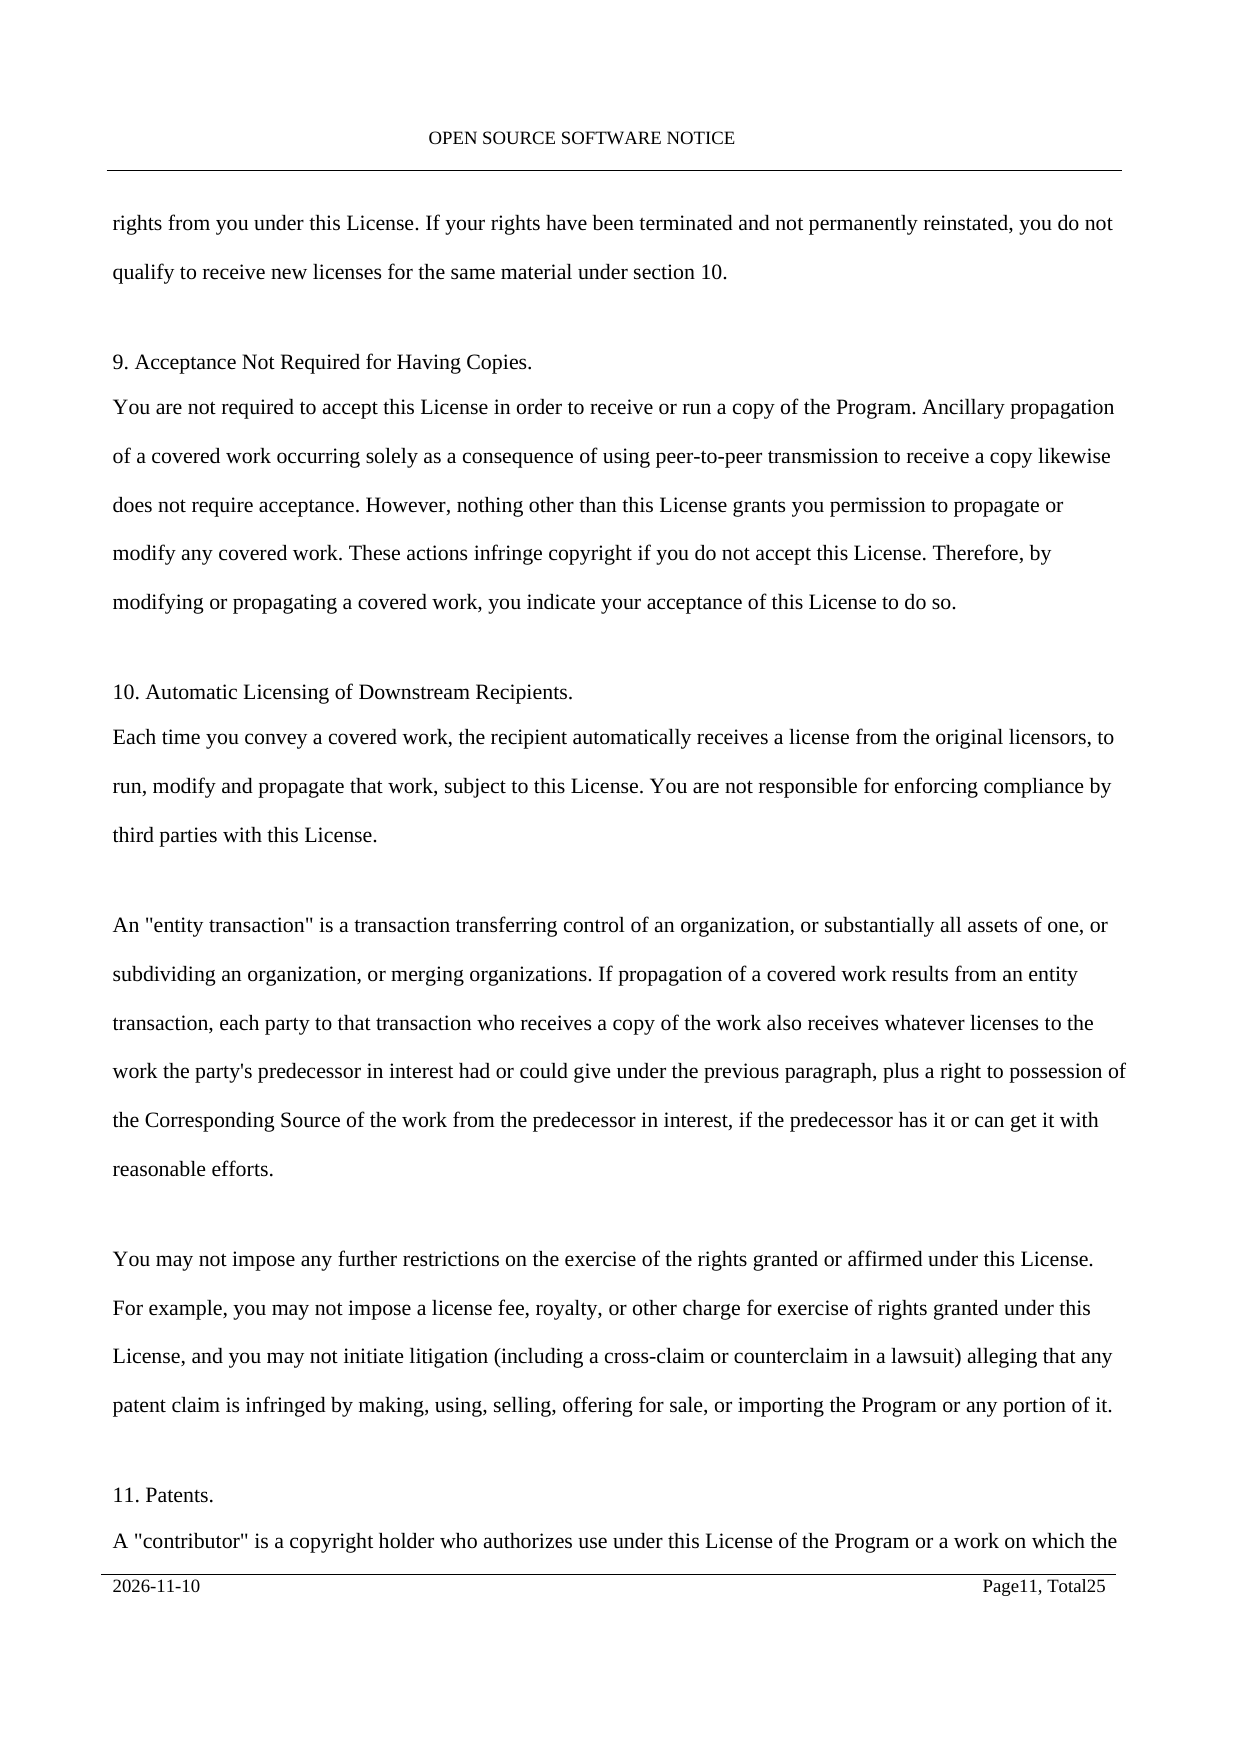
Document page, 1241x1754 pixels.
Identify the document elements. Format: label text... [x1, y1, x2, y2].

text 9. Acceptance Not Required for Having Copies. [112, 345, 1128, 378]
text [112, 1524, 1128, 1556]
text Each time you convey a covered work, the recipient automatically receives a license from the original licensors, to run, modify and propagate that work, subject to this License. You are not responsible for enforcing compliance by third parties with this License. [112, 721, 1128, 851]
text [112, 206, 1128, 288]
text An "entity transaction" is a transaction transferring control of an organization, or substantially all assets of one, or subdividing an organization, or merging organizations. If propagation of a covered work results from an entity transaction, each party to that transaction who receives a copy of the work also receives whatever licenses to the work the party's predecessor in interest had or could give under the previous paragraph, plus a right to possession of the Corresponding Source of the work from the predecessor in interest, if the predecessor has it or can get it with reasonable efforts. [112, 908, 1128, 1185]
text 10. Automatic Licensing of Downstream Recipients. [112, 676, 1128, 708]
text You are not required to accept this License in order to receive or run a copy of the Program. Ancillary propagation of a covered work occurring solely as a consequence of using peer-to-peer transmission to receive a copy likewise does not require acceptance. However, nothing other than this License grants you permission to propagate or modify any covered work. These actions infringe copyright if you do not accept this License. Therefore, by modifying or propagating a covered work, you indicate your acceptance of this License to do so. [112, 390, 1128, 618]
text You may not impose any further restrictions on the exercise of the rights granted or affirmed under this License. For example, you may not impose a license fee, royalty, or other charge for exercise of rights granted under this License, and you may not initiate litigation (including a cross-claim or counterclaim in a lawsuit) alleging that any patent claim is infringed by making, using, selling, offering for sale, or importing the Program or any portion of it. [112, 1242, 1128, 1421]
text 11. Patents. [112, 1479, 1128, 1511]
